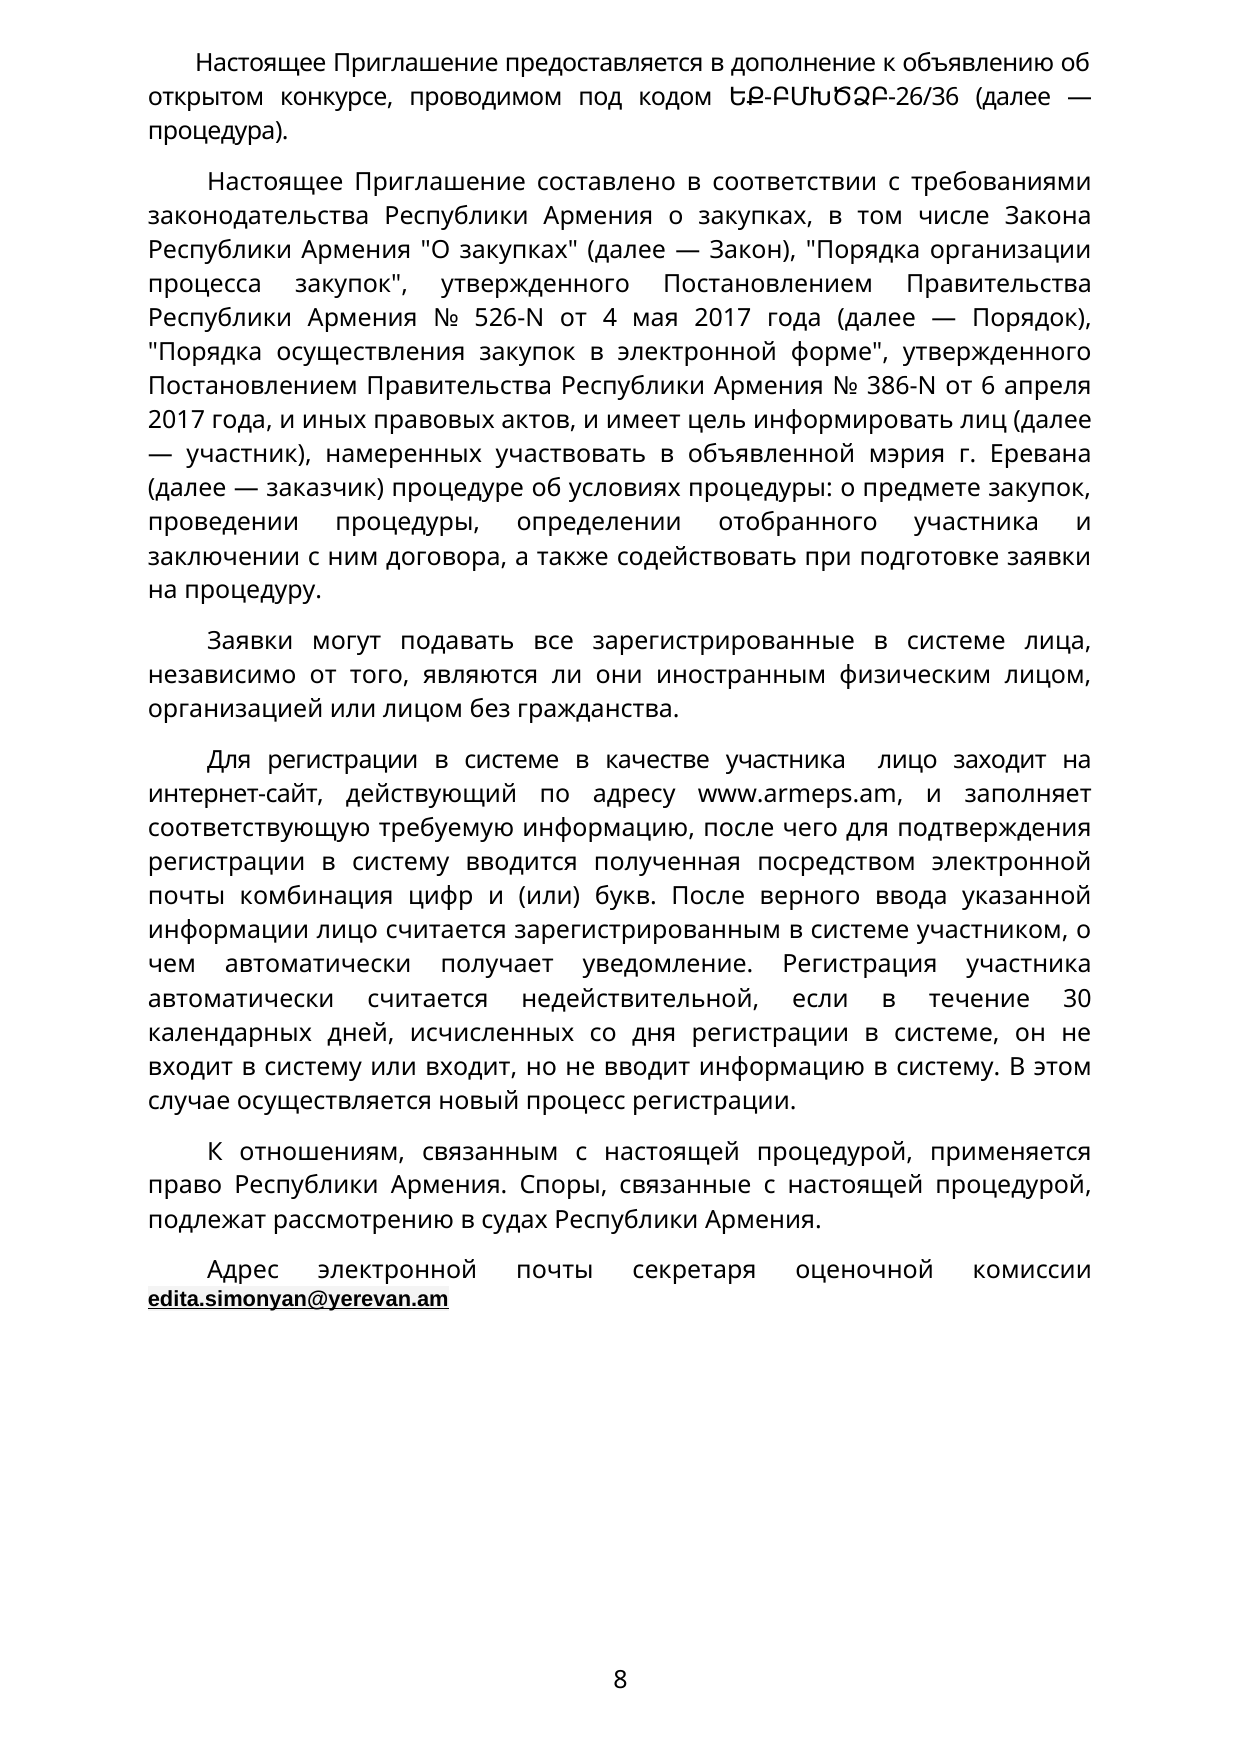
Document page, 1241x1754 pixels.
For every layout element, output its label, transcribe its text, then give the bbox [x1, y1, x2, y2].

text К отношениям, связанным с настоящей процедурой, применяется право Республики Армения. Споры, связанные с настоящей процедурой, подлежат рассмотрению в судах Республики Армения. [148, 1133, 1092, 1235]
text Настоящее Приглашение предоставляется в дополнение к объявлению об открытом конкурсе, проводимом под кодом ԵՔ-ԲՄԽԾՁԲ-26/36 (далее — процедура). [89, 44, 1092, 147]
text Адрес электронной почты секретаря оценочной комиссии edita.simonyan@yerevan.am [148, 1252, 1092, 1311]
text Для регистрации в системе в качестве участника лицо заходит на интернет-сайт, действующий по адресу www.armeps.am, и заполняет соответствующую требуемую информацию, после чего для подтверждения регистрации в систему вводится полученная посредством электронной почты комбинация цифр и (или) букв. После верного ввода указанной информации лицо считается зарегистрированным в системе участником, о чем автоматически получает уведомление. Регистрация участника автоматически считается недействительной, если в течение 30 календарных дней, исчисленных со дня регистрации в системе, он не входит в систему или входит, но не вводит информацию в систему. В этом случае осуществляется новый процесс регистрации. [148, 742, 1092, 1116]
text Заявки могут подавать все зарегистрированные в системе лица, независимо от того, являются ли они иностранным физическим лицом, организацией или лицом без гражданства. [148, 623, 1092, 725]
text Настоящее Приглашение составлено в соответствии с требованиями законодательства Республики Армения о закупках, в том числе Закона Республики Армения "О закупках" (далее — Закон), "Порядка организации процесса закупок", утвержденного Постановлением Правительства Республики Армения № 526-N от 4 мая 2017 года (далее — Порядок), "Порядка осуществления закупок в электронной форме", утвержденного Постановлением Правительства Республики Армения № 386-N от 6 апреля 2017 года, и иных правовых актов, и имеет цель информировать лиц (далее — участник), намеренных участвовать в объявленной мэрия г. Еревана (далее — заказчик) процедуре об условиях процедуры: о предмете закупок, проведении процедуры, определении отобранного участника и заключении с ним договора, а также содействовать при подготовке заявки на процедуру. [148, 163, 1092, 606]
